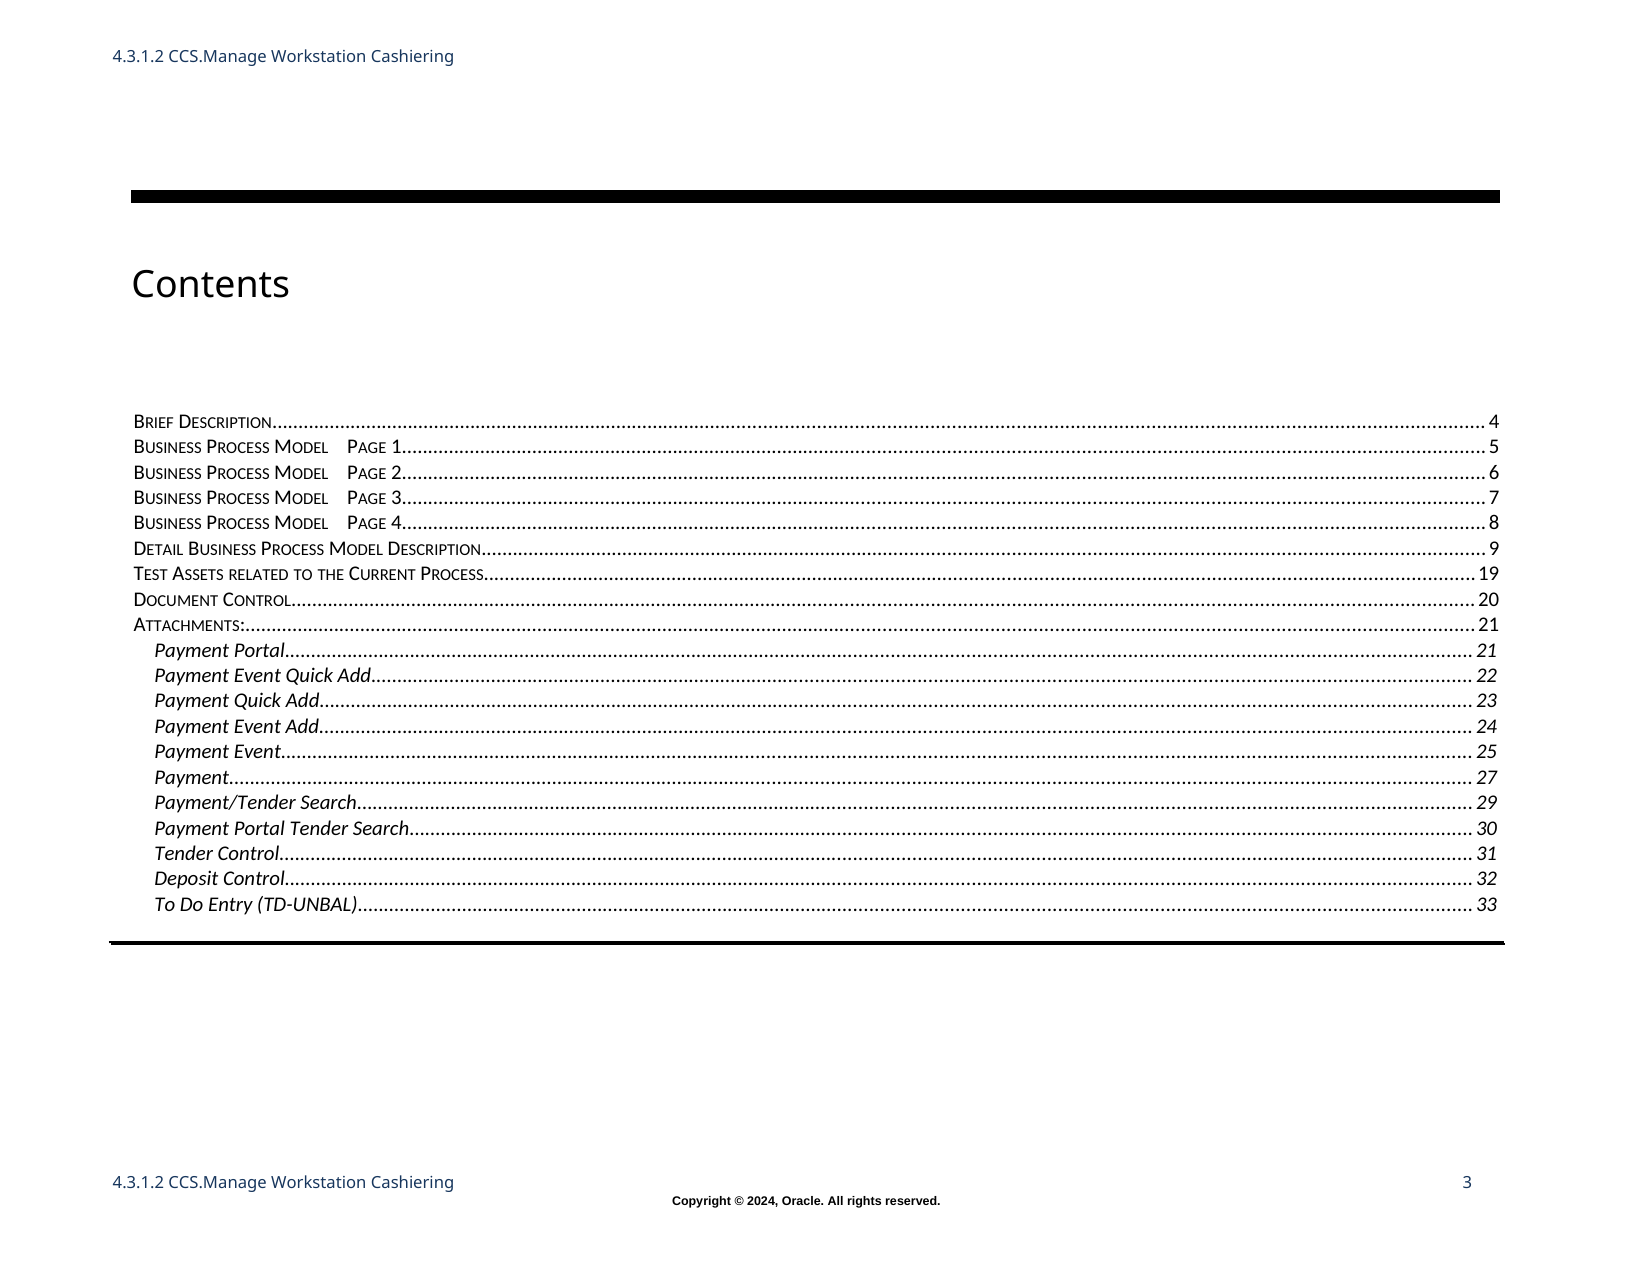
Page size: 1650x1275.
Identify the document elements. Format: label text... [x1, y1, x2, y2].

subtitle Contents [131, 203, 1500, 308]
text Deposit Control 32 [154, 866, 1500, 891]
text Payment Portal Tender Search 30 [154, 815, 1500, 840]
text Payment Event Add 24 [154, 713, 1500, 738]
text Test Assets related to the Current Process 19 [133, 561, 1500, 586]
text Document Control 20 [133, 586, 1500, 611]
text Payment Quick Add 23 [154, 688, 1500, 713]
text Business Process Model Page 1 5 [133, 433, 1500, 459]
text To Do Entry (TD-UNBAL) 33 [154, 891, 1500, 916]
text Payment/Tender Search 29 [154, 789, 1500, 815]
text Payment Portal 21 [154, 637, 1500, 662]
text Business Process Model Page 2 6 [133, 459, 1500, 484]
text Detail Business Process Model Description 9 [133, 535, 1500, 561]
text Brief Description 4 [133, 408, 1500, 433]
text Attachments: 21 [133, 611, 1500, 637]
text Payment Event Quick Add 22 [154, 662, 1500, 688]
text Business Process Model Page 4 8 [133, 510, 1500, 535]
text Tender Control 31 [154, 840, 1500, 866]
text Business Process Model Page 3 7 [133, 484, 1500, 510]
text Payment Event 25 [154, 738, 1500, 764]
text Payment 27 [154, 764, 1500, 789]
